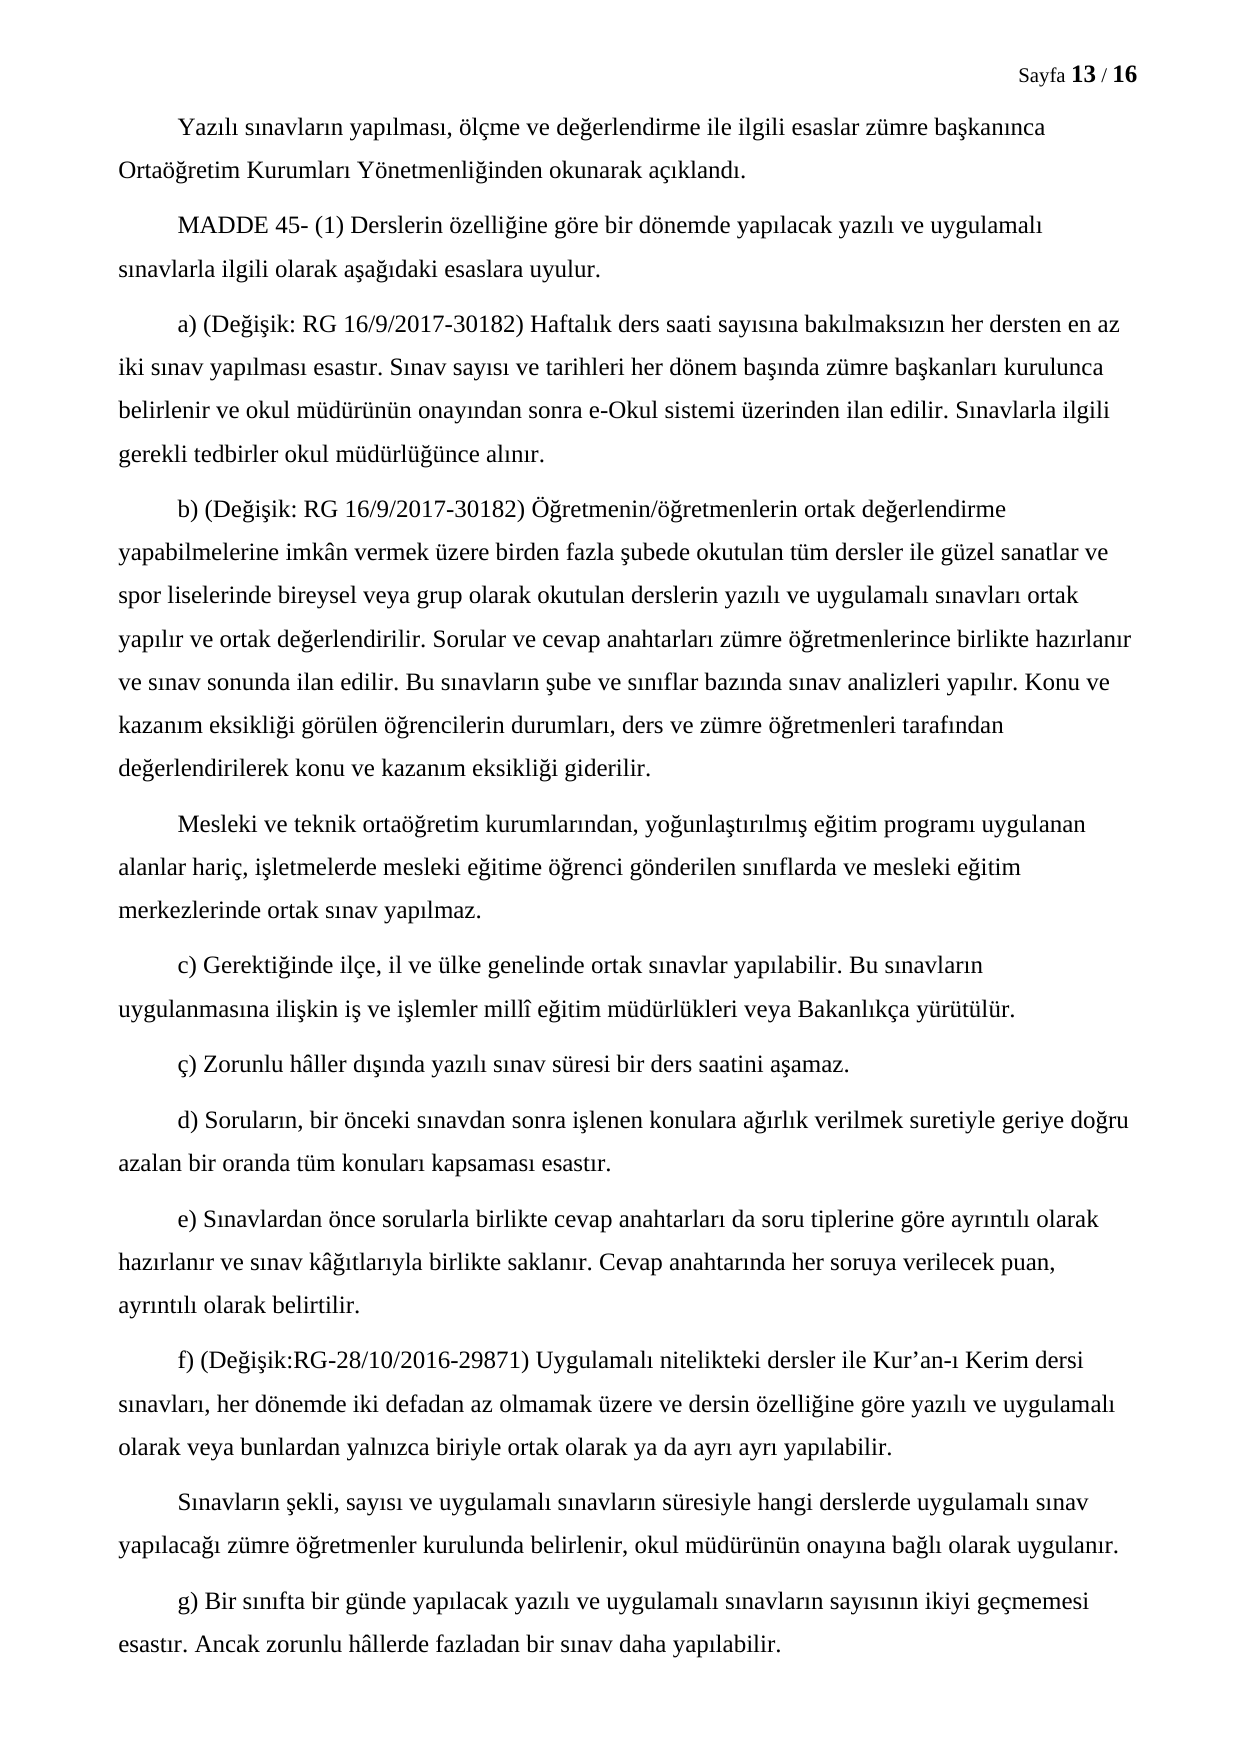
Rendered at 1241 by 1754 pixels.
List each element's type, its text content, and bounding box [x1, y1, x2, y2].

text a) (Değişik: RG 16/9/2017-30182) Haftalık ders saati sayısına bakılmaksızın her dersten en az iki sınav yapılması esastır. Sınav sayısı ve tarihleri her dönem başında zümre başkanları kurulunca belirlenir ve okul müdürünün onayından sonra e-Okul sistemi üzerinden ilan edilir. Sınavlarla ilgili gerekli tedbirler okul müdürlüğünce alınır. [118, 309, 1137, 467]
text g) Bir sınıfta bir günde yapılacak yazılı ve uygulamalı sınavların sayısının ikiyi geçmemesi esastır. Ancak zorunlu hâllerde fazladan bir sınav daha yapılabilir. [118, 1586, 1137, 1658]
text Mesleki ve teknik ortaöğretim kurumlarından, yoğunlaştırılmış eğitim programı uygulanan alanlar hariç, işletmelerde mesleki eğitime öğrenci gönderilen sınıflarda ve mesleki eğitim merkezlerinde ortak sınav yapılmaz. [118, 809, 1137, 924]
text c) Gerektiğinde ilçe, il ve ülke genelinde ortak sınavlar yapılabilir. Bu sınavların uygulanmasına ilişkin iş ve işlemler millî eğitim müdürlükleri veya Bakanlıkça yürütülür. [118, 951, 1137, 1022]
text e) Sınavlardan önce sorularla birlikte cevap anahtarları da soru tiplerine göre ayrıntılı olarak hazırlanır ve sınav kâğıtlarıyla birlikte saklanır. Cevap anahtarında her soruya verilecek puan, ayrıntılı olarak belirtilir. [118, 1204, 1137, 1319]
text Sınavların şekli, sayısı ve uygulamalı sınavların süresiyle hangi derslerde uygulamalı sınav yapılacağı zümre öğretmenler kurulunda belirlenir, okul müdürünün onayına bağlı olarak uygulanır. [118, 1487, 1137, 1559]
text f) (Değişik:RG-28/10/2016-29871) Uygulamalı nitelikteki dersler ile Kur’an-ı Kerim dersi sınavları, her dönemde iki defadan az olmamak üzere ve dersin özelliğine göre yazılı ve uygulamalı olarak veya bunlardan yalnızca biriyle ortak olarak ya da ayrı ayrı yapılabilir. [118, 1346, 1137, 1461]
text ç) Zorunlu hâller dışında yazılı sınav süresi bir ders saatini aşamaz. [118, 1049, 1137, 1078]
text b) (Değişik: RG 16/9/2017-30182) Öğretmenin/öğretmenlerin ortak değerlendirme yapabilmelerine imkân vermek üzere birden fazla şubede okutulan tüm dersler ile güzel sanatlar ve spor liselerinde bireysel veya grup olarak okutulan derslerin yazılı ve uygulamalı sınavları ortak yapılır ve ortak değerlendirilir. Sorular ve cevap anahtarları zümre öğretmenlerince birlikte hazırlanır ve sınav sonunda ilan edilir. Bu sınavların şube ve sınıflar bazında sınav analizleri yapılır. Konu ve kazanım eksikliği görülen öğrencilerin durumları, ders ve zümre öğretmenleri tarafından değerlendirilerek konu ve kazanım eksikliği giderilir. [118, 494, 1137, 782]
text Yazılı sınavların yapılması, ölçme ve değerlendirme ile ilgili esaslar zümre başkanınca Ortaöğretim Kurumları Yönetmenliğinden okunarak açıklandı. [118, 112, 1137, 184]
text d) Soruların, bir önceki sınavdan sonra işlenen konulara ağırlık verilmek suretiyle geriye doğru azalan bir oranda tüm konuları kapsaması esastır. [118, 1105, 1137, 1177]
text MADDE 45- (1) Derslerin özelliğine göre bir dönemde yapılacak yazılı ve uygulamalı sınavlarla ilgili olarak aşağıdaki esaslara uyulur. [118, 211, 1137, 282]
